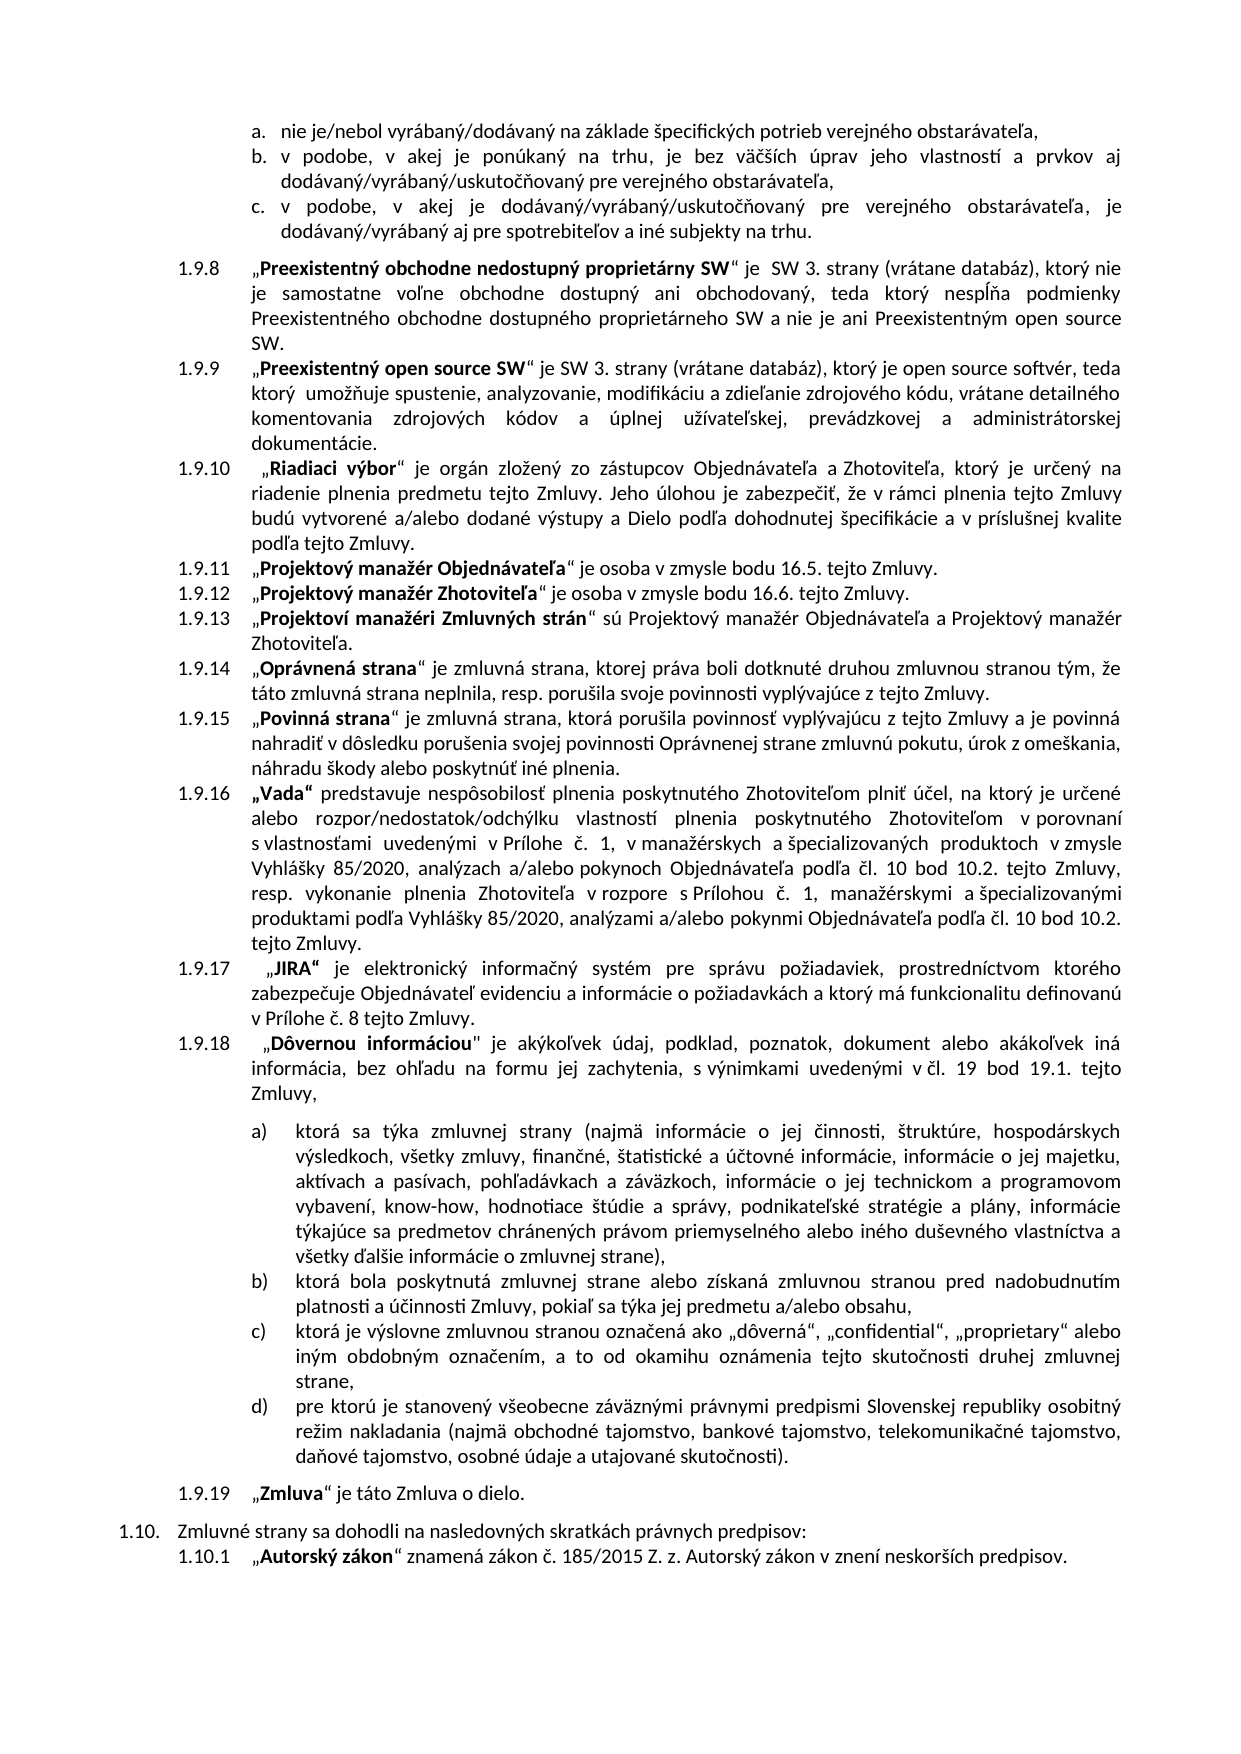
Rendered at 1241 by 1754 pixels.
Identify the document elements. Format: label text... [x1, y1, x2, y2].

list ktorá je výslovne zmluvnou stranou označená ako „dôverná“, „confidential“, „proprietary“ alebo iným obdobným označením, a to od okamihu oznámenia tejto skutočnosti druhej zmluvnej strane, [251, 1318, 1122, 1393]
list „Vada“ predstavuje nespôsobilosť plnenia poskytnutého Zhotoviteľom plniť účel, na ktorý je určené alebo rozpor/nedostatok/odchýlku vlastností plnenia poskytnutého Zhotoviteľom v porovnaní s vlastnosťami uvedenými v Prílohe č. 1, v manažérskych a špecializovaných produktoch v zmysle Vyhlášky 85/2020, analýzach a/alebo pokynoch Objednávateľa podľa čl. 10 bod 10.2. tejto Zmluvy, resp. vykonanie plnenia Zhotoviteľa v rozpore s Prílohou č. 1, manažérskymi a špecializovanými produktami podľa Vyhlášky 85/2020, analýzami a/alebo pokynmi Objednávateľa podľa čl. 10 bod 10.2. tejto Zmluvy. [177, 781, 1122, 956]
list pre ktorú je stanovený všeobecne záväznými právnymi predpismi Slovenskej republiky osobitný režim nakladania (najmä obchodné tajomstvo, bankové tajomstvo, telekomunikačné tajomstvo, daňové tajomstvo, osobné údaje a utajované skutočnosti). [251, 1393, 1122, 1468]
list „Projektový manažér Zhotoviteľa“ je osoba v zmysle bodu 16.6. tejto Zmluvy. [177, 581, 1122, 606]
list „Preexistentný open source SW“ je SW 3. strany (vrátane databáz), ktorý je open source softvér, teda ktorý umožňuje spustenie, analyzovanie, modifikáciu a zdieľanie zdrojového kódu, vrátane detailného komentovania zdrojových kódov a úplnej užívateľskej, prevádzkovej a administrátorskej dokumentácie. [177, 356, 1122, 456]
list „Oprávnená strana“ je zmluvná strana, ktorej práva boli dotknuté druhou zmluvnou stranou tým, že táto zmluvná strana neplnila, resp. porušila svoje povinnosti vyplývajúce z tejto Zmluvy. [177, 656, 1122, 706]
list „Projektoví manažéri Zmluvných strán“ sú Projektový manažér Objednávateľa a Projektový manažér Zhotoviteľa. [177, 606, 1122, 656]
list „Preexistentný obchodne nedostupný proprietárny SW“ je SW 3. strany (vrátane databáz), ktorý nie je samostatne voľne obchodne dostupný ani obchodovaný, teda ktorý nespĺňa podmienky Preexistentného obchodne dostupného proprietárneho SW a nie je ani Preexistentným open source SW. [177, 256, 1122, 356]
list „Autorský zákon“ znamená zákon č. 185/2015 Z. z. Autorský zákon v znení neskorších predpisov. [177, 1543, 1122, 1568]
list „Projektový manažér Objednávateľa“ je osoba v zmysle bodu 16.5. tejto Zmluvy. [177, 556, 1122, 581]
list „Riadiaci výbor“ je orgán zložený zo zástupcov Objednávateľa a Zhotoviteľa, ktorý je určený na riadenie plnenia predmetu tejto Zmluvy. Jeho úlohou je zabezpečiť, že v rámci plnenia tejto Zmluvy budú vytvorené a/alebo dodané výstupy a Dielo podľa dohodnutej špecifikácie a v príslušnej kvalite podľa tejto Zmluvy. [177, 456, 1122, 556]
list „JIRA“ je elektronický informačný systém pre správu požiadaviek, prostredníctvom ktorého zabezpečuje Objednávateľ evidenciu a informácie o požiadavkách a ktorý má funkcionalitu definovanú v Prílohe č. 8 tejto Zmluvy. [177, 956, 1122, 1031]
list „Zmluva“ je táto Zmluva o dielo. [177, 1481, 1122, 1506]
list Zmluvné strany sa dohodli na nasledovných skratkách právnych predpisov: [118, 1518, 1122, 1543]
list v podobe, v akej je ponúkaný na trhu, je bez väčších úprav jeho vlastností a prvkov aj dodávaný/vyrábaný/uskutočňovaný pre verejného obstarávateľa, [251, 143, 1122, 193]
list ktorá sa týka zmluvnej strany (najmä informácie o jej činnosti, štruktúre, hospodárskych výsledkoch, všetky zmluvy, finančné, štatistické a účtovné informácie, informácie o jej majetku, aktívach a pasívach, pohľadávkach a záväzkoch, informácie o jej technickom a programovom vybavení, know-how, hodnotiace štúdie a správy, podnikateľské stratégie a plány, informácie týkajúce sa predmetov chránených právom priemyselného alebo iného duševného vlastníctva a všetky ďalšie informácie o zmluvnej strane), [251, 1118, 1122, 1268]
list ktorá bola poskytnutá zmluvnej strane alebo získaná zmluvnou stranou pred nadobudnutím platnosti a účinnosti Zmluvy, pokiaľ sa týka jej predmetu a/alebo obsahu, [251, 1268, 1122, 1318]
list v podobe, v akej je dodávaný/vyrábaný/uskutočňovaný pre verejného obstarávateľa, je dodávaný/vyrábaný aj pre spotrebiteľov a iné subjekty na trhu. [251, 193, 1122, 243]
list „Povinná strana“ je zmluvná strana, ktorá porušila povinnosť vyplývajúcu z tejto Zmluvy a je povinná nahradiť v dôsledku porušenia svojej povinnosti Oprávnenej strane zmluvnú pokutu, úrok z omeškania, náhradu škody alebo poskytnúť iné plnenia. [177, 706, 1122, 781]
list nie je/nebol vyrábaný/dodávaný na základe špecifických potrieb verejného obstarávateľa, [251, 118, 1122, 143]
list „Dôvernou informáciou" je akýkoľvek údaj, podklad, poznatok, dokument alebo akákoľvek iná informácia, bez ohľadu na formu jej zachytenia, s výnimkami uvedenými v čl. 19 bod 19.1. tejto Zmluvy, [177, 1031, 1122, 1106]
